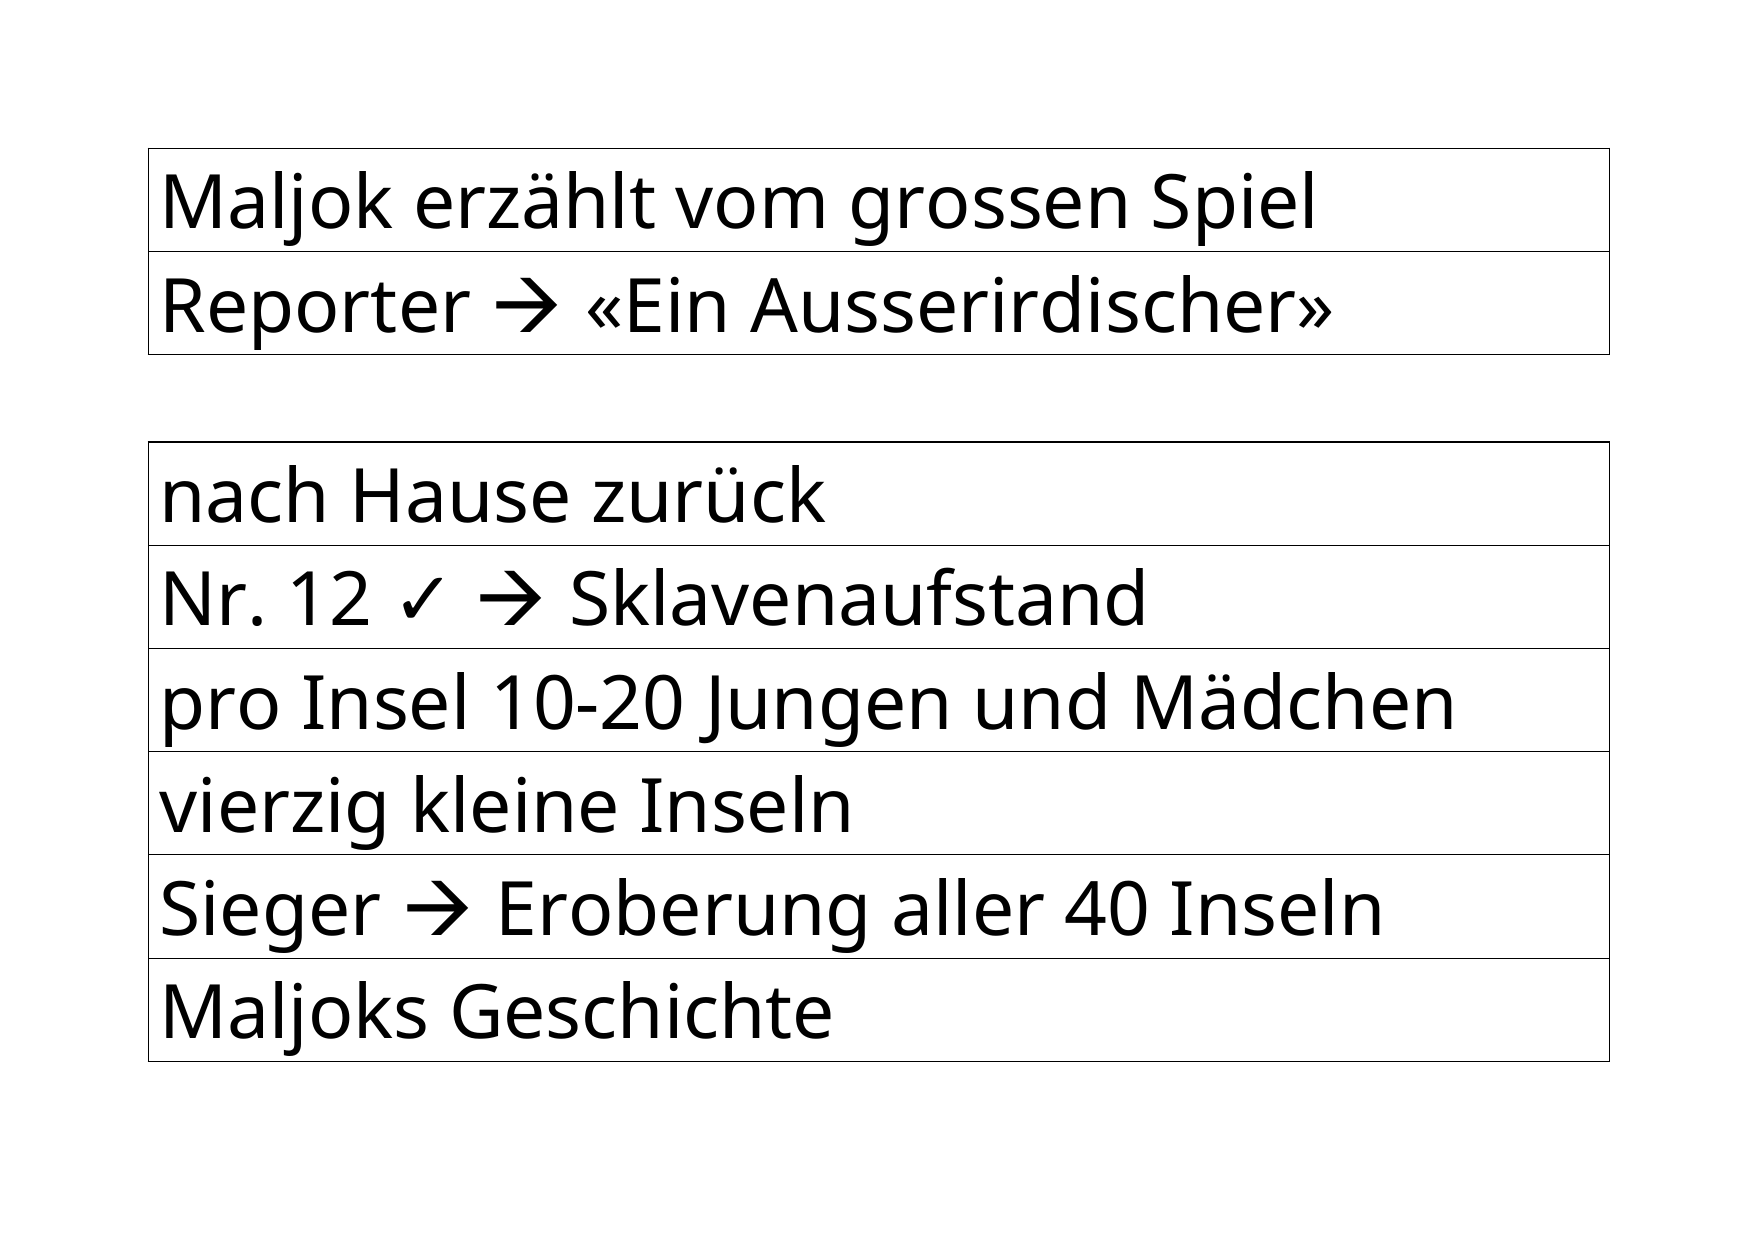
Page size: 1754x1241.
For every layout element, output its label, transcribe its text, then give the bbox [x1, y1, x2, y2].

table_cell Nr. 12 ✓ Sklavenaufstand [149, 546, 1609, 648]
table_header nach Hause zurück [149, 443, 1609, 544]
table_cell Maljoks Geschichte [149, 959, 1609, 1061]
table_cell Sieger Eroberung aller 40 Inseln [149, 855, 1609, 957]
table_cell vierzig kleine Inseln [149, 752, 1609, 854]
table_cell Reporter «Ein Ausserirdischer» [149, 252, 1609, 354]
table_cell Maljok erzählt vom grossen Spiel [149, 149, 1609, 251]
table_cell pro Insel 10-20 Jungen und Mädchen [149, 649, 1609, 751]
